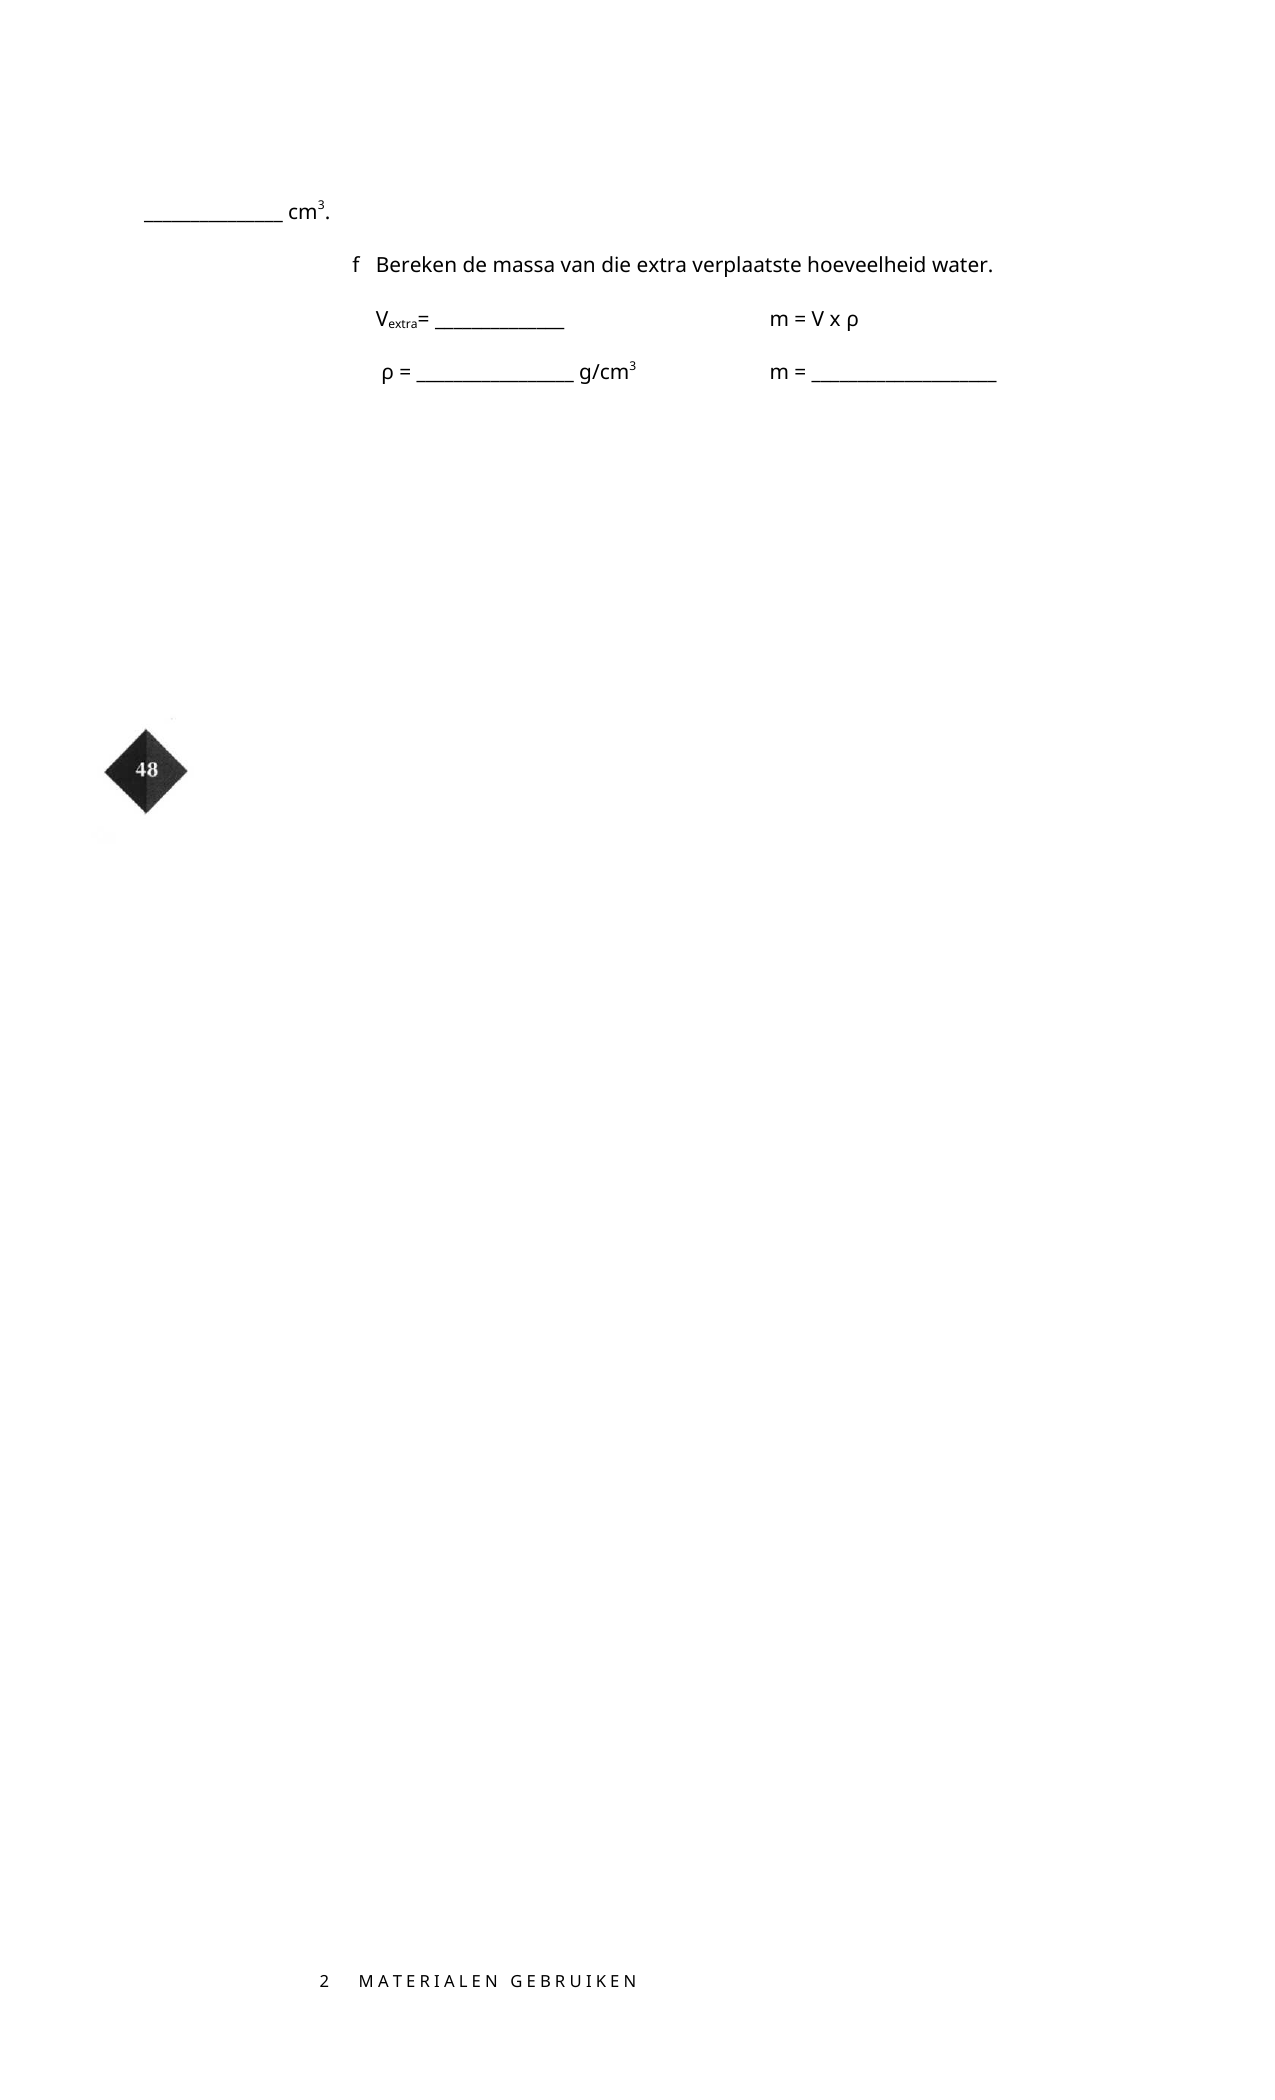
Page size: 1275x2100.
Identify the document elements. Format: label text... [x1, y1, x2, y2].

text Vextra= ______________ m = V x ρ [352, 304, 1085, 332]
text _______________ cm3. [115, 197, 1085, 225]
picture [85, 713, 238, 847]
text ρ = _________________ g/cm3 m = ____________________ [352, 357, 1085, 386]
text f Bereken de massa van die extra verplaatste hoeveelheid water. [352, 250, 1085, 279]
